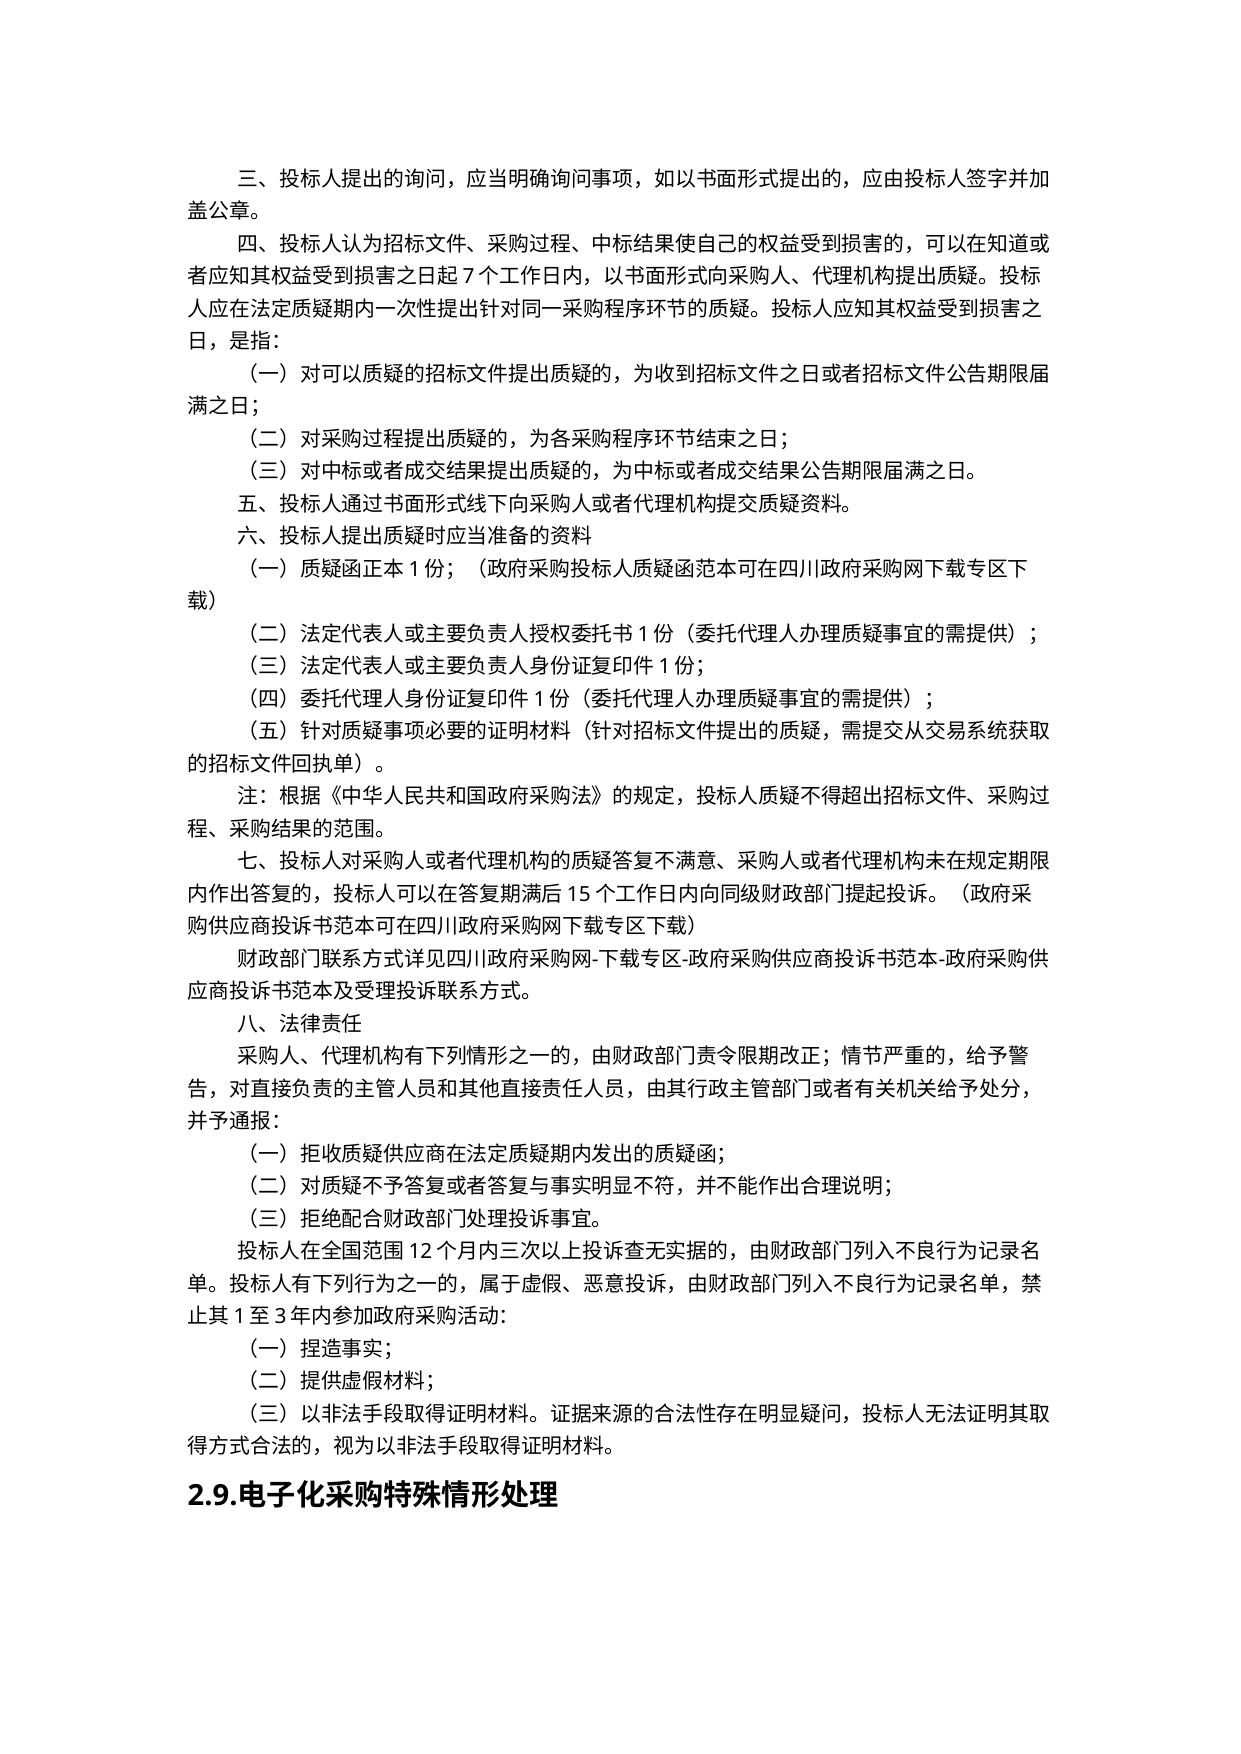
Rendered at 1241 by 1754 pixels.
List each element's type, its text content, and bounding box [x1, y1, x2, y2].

text 采购人、代理机构有下列情形之一的，由财政部门责令限期改正；情节严重的，给予警告，对直接负责的主管人员和其他直接责任人员，由其行政主管部门或者有关机关给予处分，并予通报： [187, 1039, 1053, 1137]
text 六、投标人提出质疑时应当准备的资料 [187, 519, 1053, 552]
text （三）以非法手段取得证明材料。证据来源的合法性存在明显疑问，投标人无法证明其取得方式合法的，视为以非法手段取得证明材料。 [187, 1397, 1053, 1462]
text 八、法律责任 [187, 1007, 1053, 1039]
text （二）法定代表人或主要负责人授权委托书1份（委托代理人办理质疑事宜的需提供）； [187, 617, 1053, 649]
text 2.9.电子化采购特殊情形处理 [187, 1462, 1053, 1527]
text 注：根据《中华人民共和国政府采购法》的规定，投标人质疑不得超出招标文件、采购过程、采购结果的范围。 [187, 779, 1053, 844]
text （二）对采购过程提出质疑的，为各采购程序环节结束之日； [187, 422, 1053, 454]
text （二）提供虚假材料； [187, 1364, 1053, 1397]
text （一）对可以质疑的招标文件提出质疑的，为收到招标文件之日或者招标文件公告期限届满之日； [187, 357, 1053, 422]
text 五、投标人通过书面形式线下向采购人或者代理机构提交质疑资料。 [187, 487, 1053, 519]
text （一）捏造事实； [187, 1332, 1053, 1364]
text 四、投标人认为招标文件、采购过程、中标结果使自己的权益受到损害的，可以在知道或者应知其权益受到损害之日起7个工作日内，以书面形式向采购人、代理机构提出质疑。投标人应在法定质疑期内一次性提出针对同一采购程序环节的质疑。投标人应知其权益受到损害之日，是指： [187, 227, 1053, 357]
text （二）对质疑不予答复或者答复与事实明显不符，并不能作出合理说明； [187, 1169, 1053, 1202]
text （四）委托代理人身份证复印件1份（委托代理人办理质疑事宜的需提供）； [187, 682, 1053, 714]
text （三）法定代表人或主要负责人身份证复印件1份； [187, 649, 1053, 682]
text 财政部门联系方式详见四川政府采购网-下载专区-政府采购供应商投诉书范本-政府采购供应商投诉书范本及受理投诉联系方式。 [187, 942, 1053, 1007]
text （三）拒绝配合财政部门处理投诉事宜。 [187, 1202, 1053, 1234]
text 三、投标人提出的询问，应当明确询问事项，如以书面形式提出的，应由投标人签字并加盖公章。 [187, 162, 1053, 227]
text 投标人在全国范围12个月内三次以上投诉查无实据的，由财政部门列入不良行为记录名单。投标人有下列行为之一的，属于虚假、恶意投诉，由财政部门列入不良行为记录名单，禁止其1至3年内参加政府采购活动： [187, 1234, 1053, 1332]
text （五）针对质疑事项必要的证明材料（针对招标文件提出的质疑，需提交从交易系统获取的招标文件回执单）。 [187, 714, 1053, 779]
text （一）质疑函正本1份；（政府采购投标人质疑函范本可在四川政府采购网下载专区下载） [187, 552, 1053, 617]
text （三）对中标或者成交结果提出质疑的，为中标或者成交结果公告期限届满之日。 [187, 454, 1053, 487]
text （一）拒收质疑供应商在法定质疑期内发出的质疑函； [187, 1137, 1053, 1169]
text 七、投标人对采购人或者代理机构的质疑答复不满意、采购人或者代理机构未在规定期限内作出答复的，投标人可以在答复期满后15个工作日内向同级财政部门提起投诉。（政府采购供应商投诉书范本可在四川政府采购网下载专区下载） [187, 844, 1053, 942]
